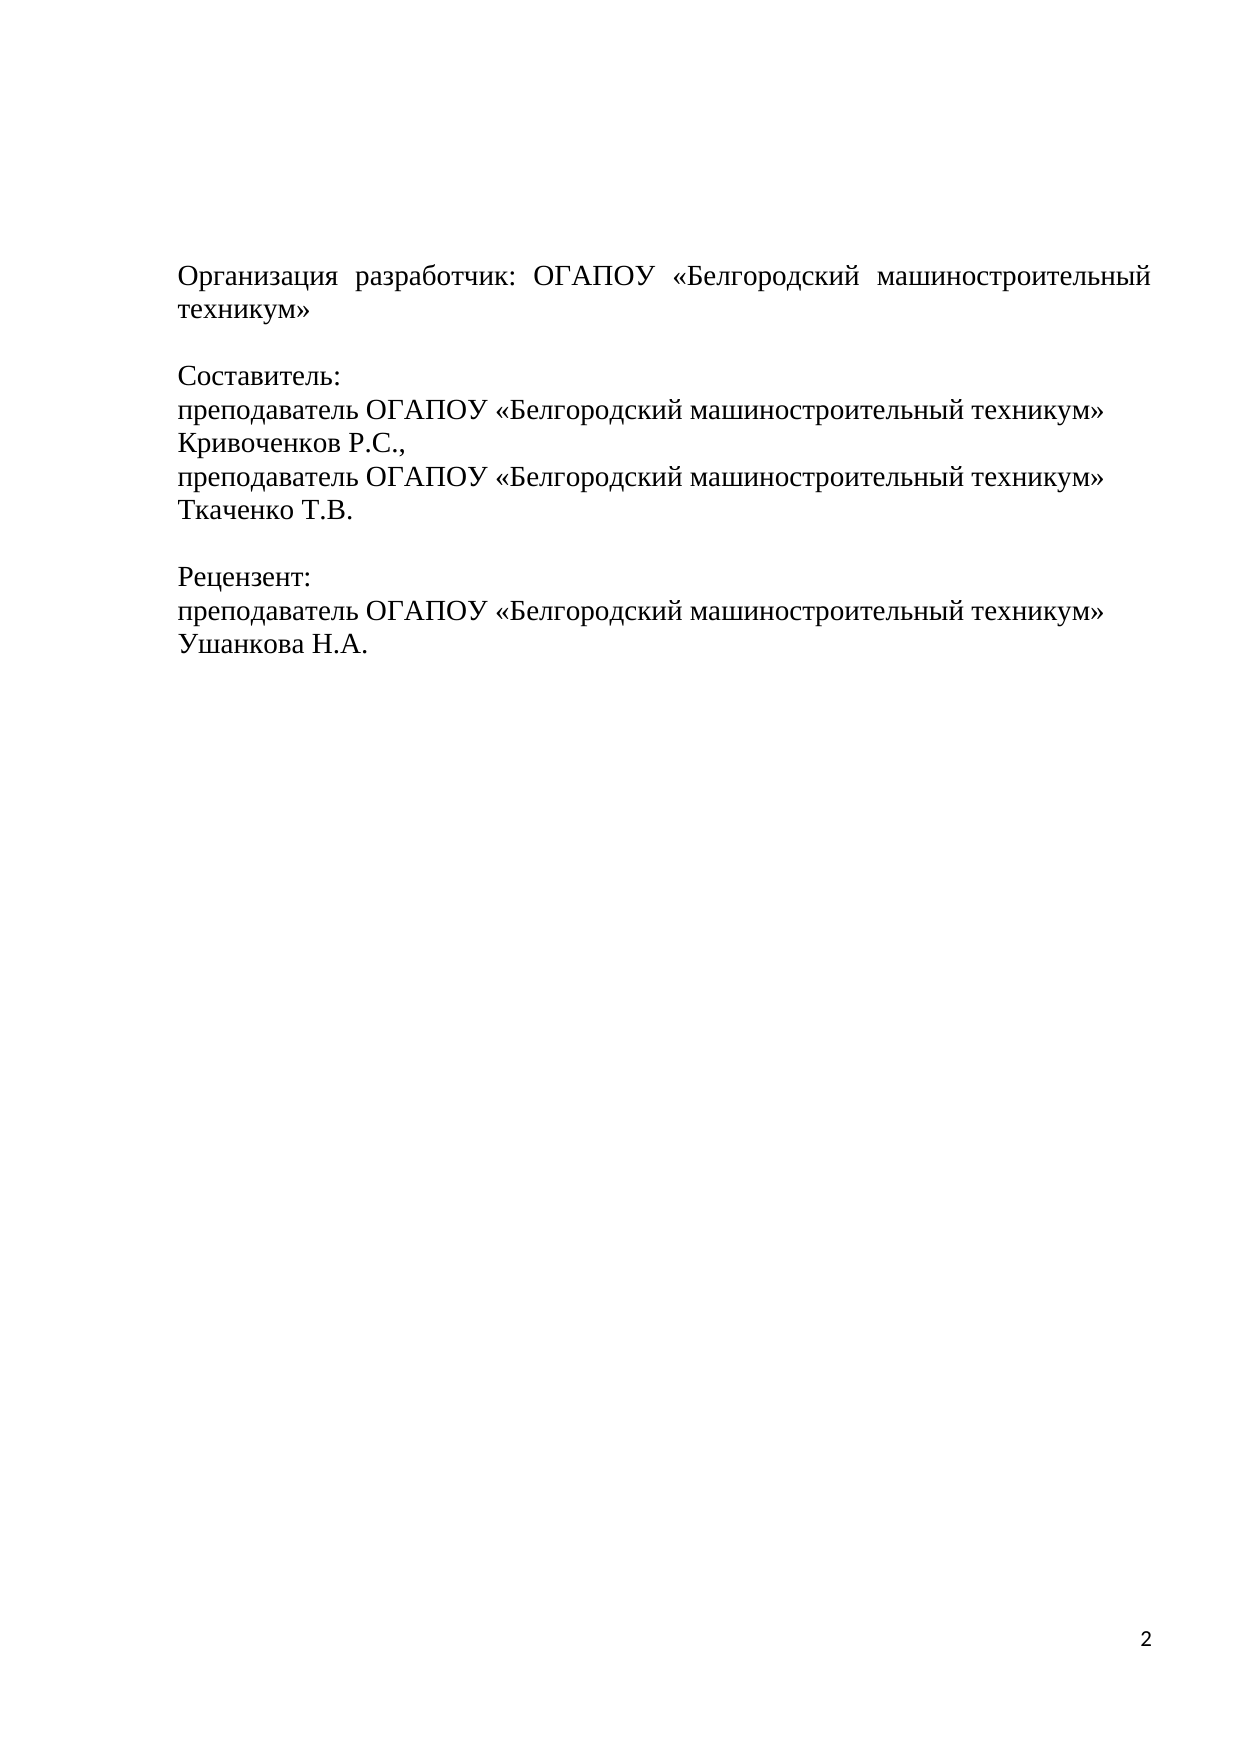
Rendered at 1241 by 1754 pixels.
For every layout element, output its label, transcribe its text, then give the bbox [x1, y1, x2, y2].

text Составитель: [177, 358, 1152, 392]
text Ушанкова Н.А. [177, 627, 1152, 660]
text Организация разработчик: ОГАПОУ «Белгородский машиностроительный техникум» [177, 258, 1152, 325]
text Кривоченков Р.С., [177, 425, 1152, 459]
text преподаватель ОГАПОУ «Белгородский машиностроительный техникум» [177, 392, 1152, 425]
text Ткаченко Т.В. [177, 492, 1152, 526]
text преподаватель ОГАПОУ «Белгородский машиностроительный техникум» [177, 593, 1152, 627]
text преподаватель ОГАПОУ «Белгородский машиностроительный техникум» [177, 459, 1152, 492]
text Рецензент: [177, 559, 1152, 593]
